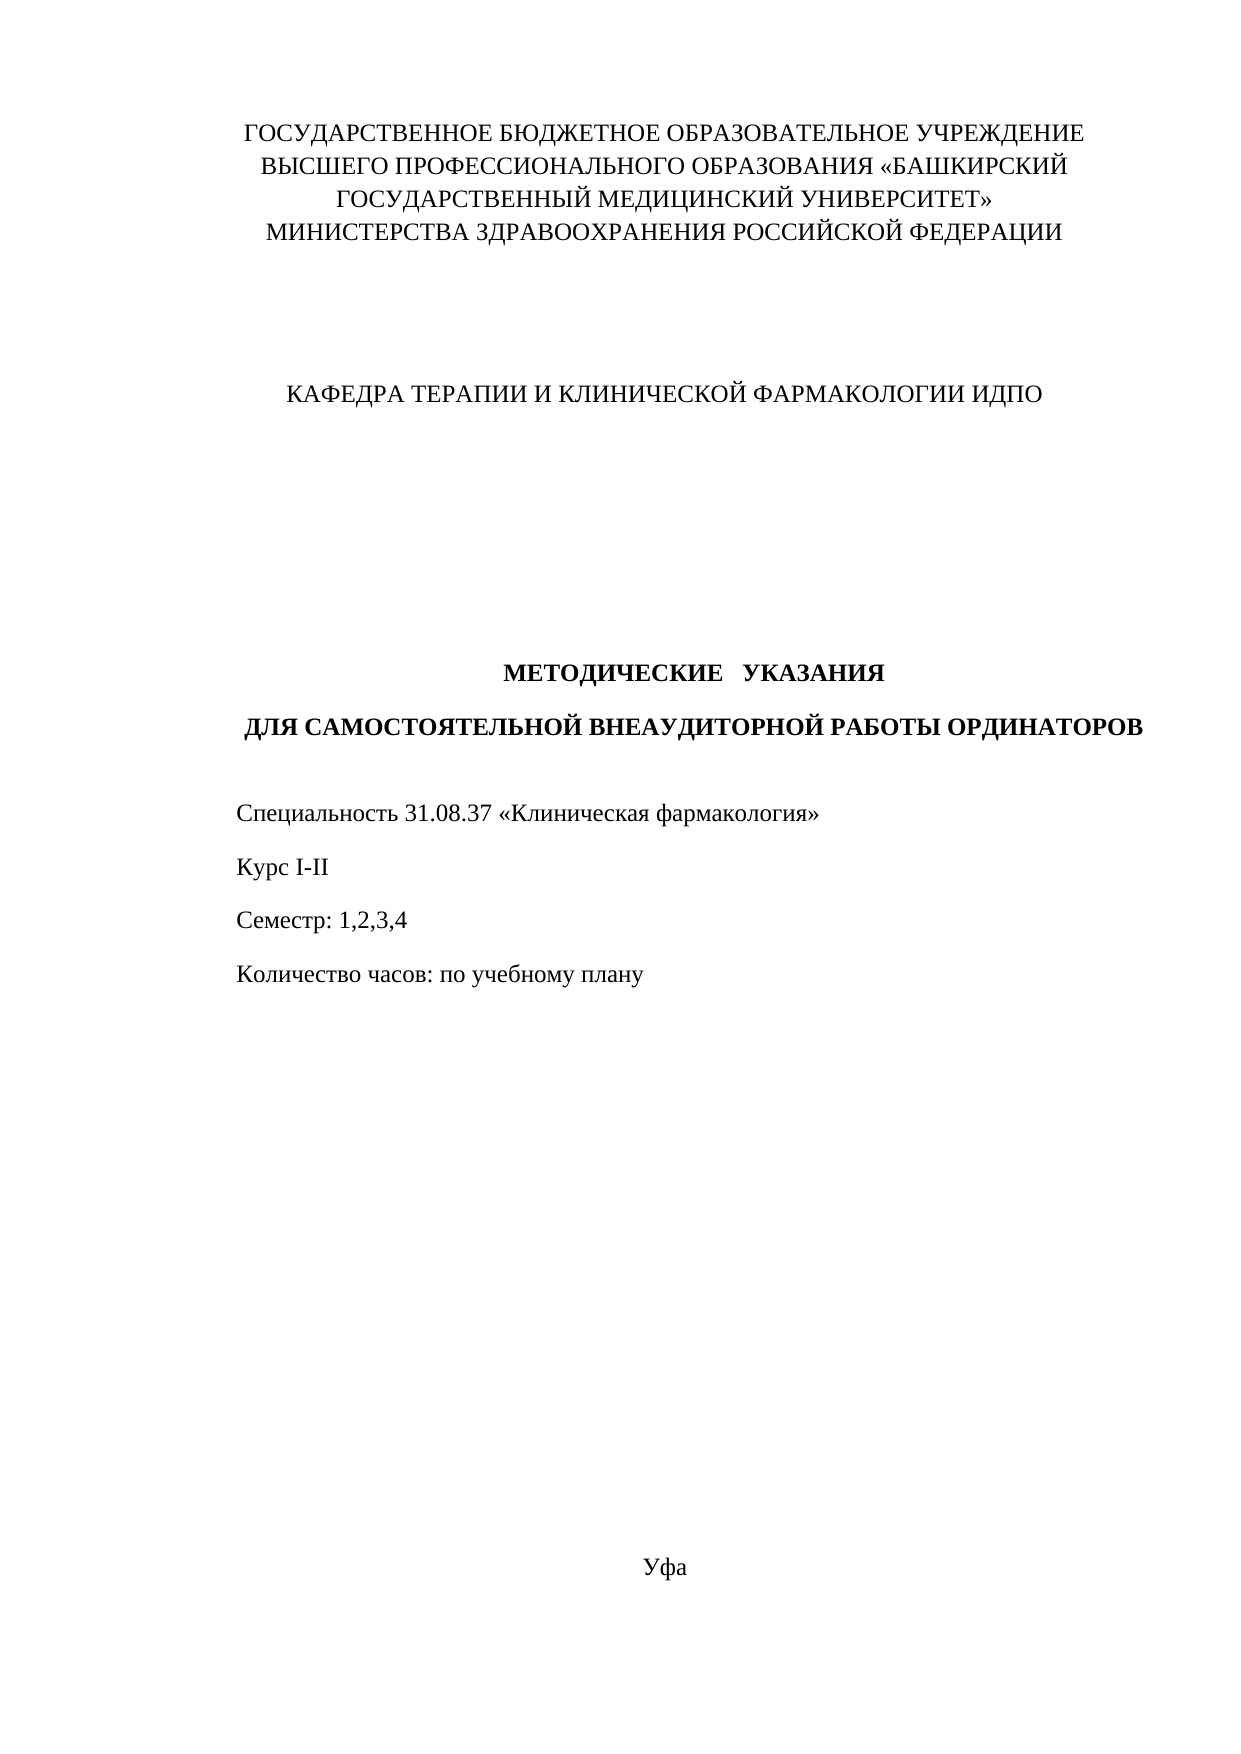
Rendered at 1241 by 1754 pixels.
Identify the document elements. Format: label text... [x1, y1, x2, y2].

text КАФЕДРА ТЕРАПИИ И КЛИНИЧЕСКОЙ ФАРМАКОЛОГИИ ИДПО [177, 379, 1152, 407]
text ГОСУДАРСТВЕННОЕ БЮДЖЕТНОЕ ОБРАЗОВАТЕЛЬНОЕ УЧРЕЖДЕНИЕ ВЫСШЕГО ПРОФЕССИОНАЛЬНОГО ОБРАЗОВАНИЯ «БАШКИРСКИЙ ГОСУДАРСТВЕННЫЙ МЕДИЦИНСКИЙ УНИВЕРСИТЕТ» МИНИСТЕРСТВА ЗДРАВООХРАНЕНИЯ РОССИЙСКОЙ ФЕДЕРАЦИИ [177, 118, 1152, 246]
text ДЛЯ САМОСТОЯТЕЛЬНОЙ ВНЕАУДИТОРНОЙ РАБОТЫ ОРДИНАТОРОВ [177, 712, 1152, 773]
text Семестр: 1,2,3,4 [177, 906, 1152, 934]
text Курс I-II [177, 852, 1152, 881]
text Количество часов: по учебному плану [177, 959, 1152, 988]
text Специальность 31.08.37 «Клиническая фармакология» [177, 798, 1152, 827]
text МЕТОДИЧЕСКИЕ УКАЗАНИЯ [177, 658, 1152, 687]
text Уфа [177, 1552, 1152, 1581]
